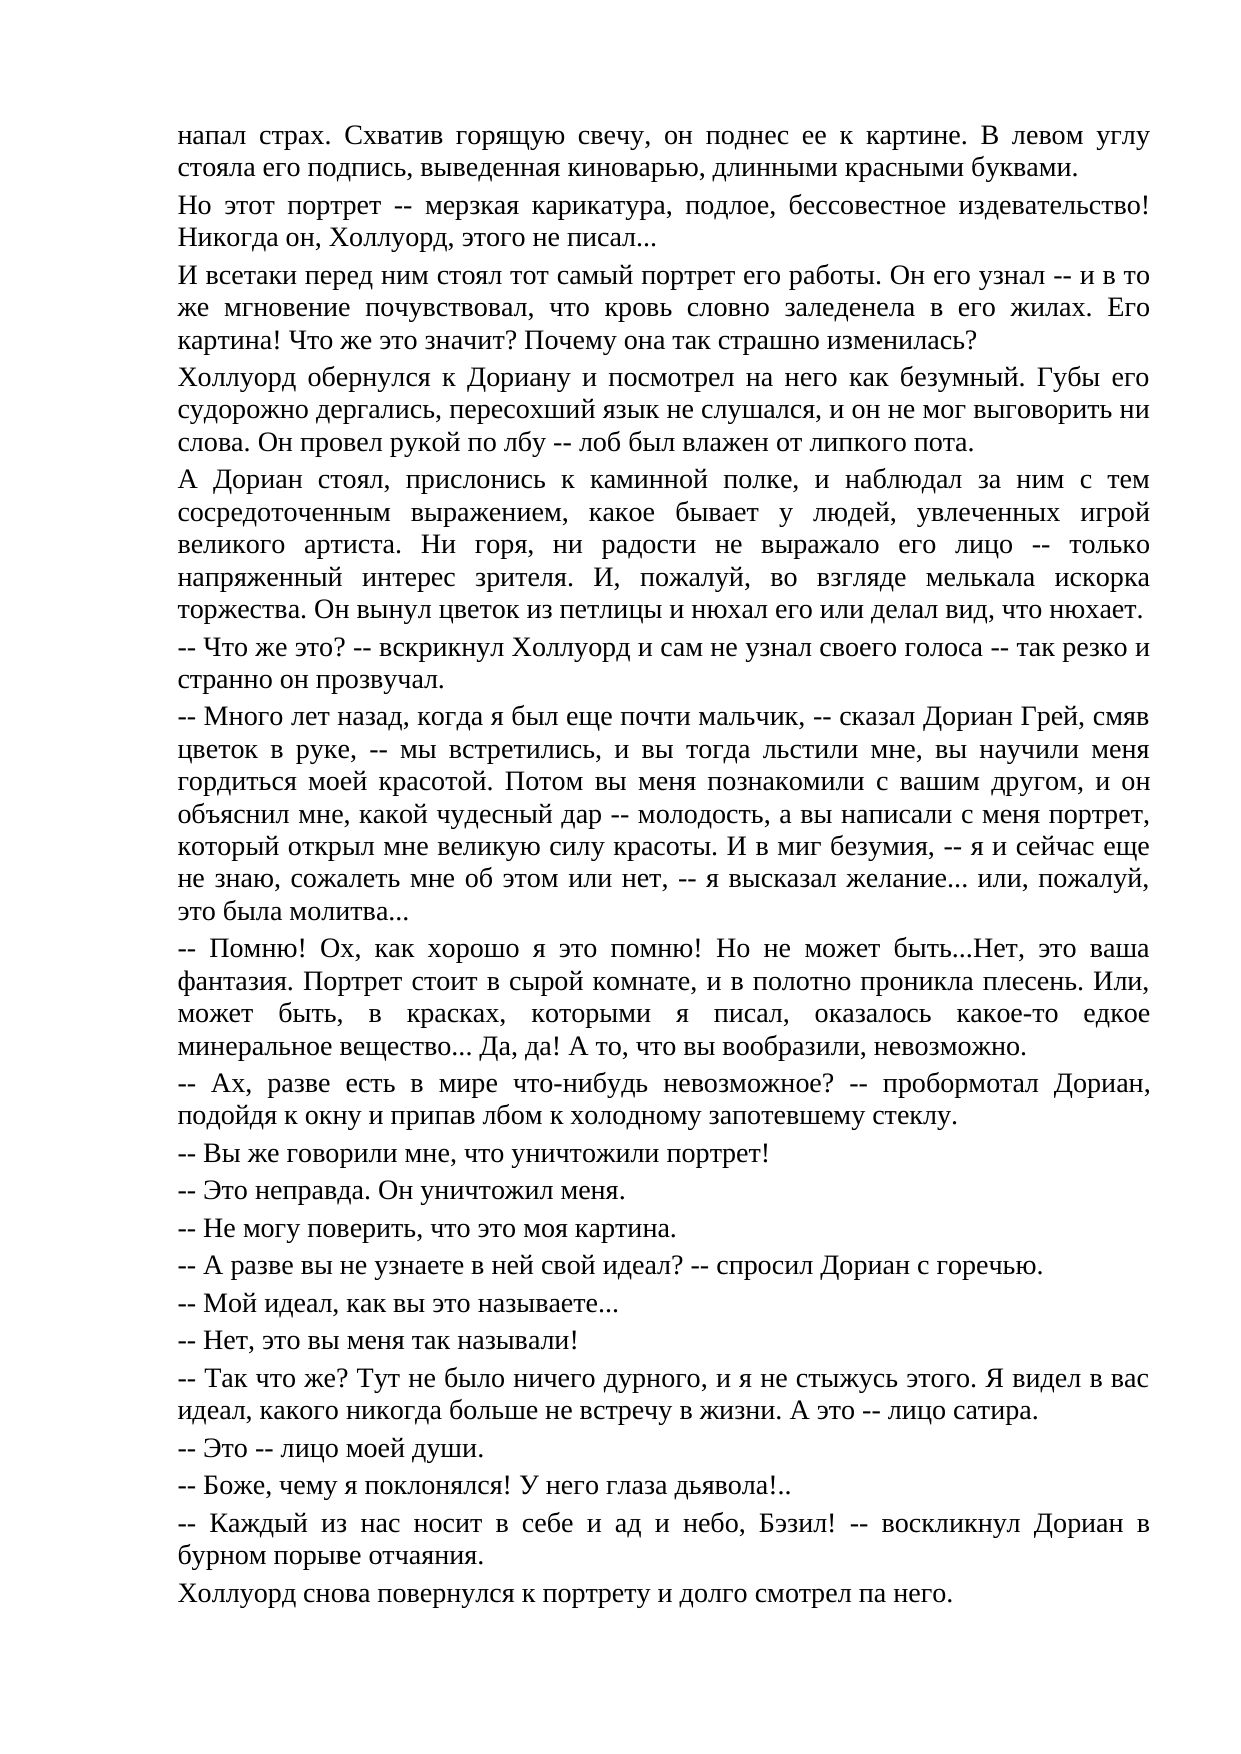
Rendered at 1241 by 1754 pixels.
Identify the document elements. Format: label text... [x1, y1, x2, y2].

text -- Мой идеал, как вы это называете... [177, 1286, 1152, 1318]
text -- Вы же говорили мне, что уничтожили портрет! [177, 1136, 1152, 1168]
text -- А разве вы не узнаете в ней свой идеал? -- спросил Дориан с горечью. [177, 1248, 1152, 1281]
text -- Ах, разве есть в мире что-нибудь невозможное? -- пробормотал Дориан, подойдя к окну и припав лбом к холодному запотевшему стеклу. [177, 1066, 1152, 1131]
text -- Это -- лицо моей души. [177, 1431, 1152, 1463]
text А Дориан стоял, прислонись к каминной полке, и наблюдал за ним с тем сосредоточенным выражением, какое бывает у людей, увлеченных игрой великого артиста. Ни горя, ни радости не выражало его лицо -- только напряженный интерес зрителя. И, пожалуй, во взгляде мелькала искорка торжества. Он вынул цветок из петлицы и нюхал его или делал вид, что нюхает. [177, 462, 1152, 624]
text Холлуорд снова повернулся к портрету и долго смотрел па него. [177, 1576, 1152, 1608]
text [177, 118, 1152, 183]
text -- Что же это? -- вскрикнул Холлуорд и сам не узнал своего голоса -- так резко и странно он прозвучал. [177, 629, 1152, 694]
text -- Нет, это вы меня так называли! [177, 1323, 1152, 1356]
text Но этот портрет -- мерзкая карикатура, подлое, бессовестное издевательство! Никогда он, Холлуорд, этого не писал... [177, 188, 1152, 253]
text -- Не могу поверить, что это моя картина. [177, 1211, 1152, 1243]
text Холлуорд обернулся к Дориану и посмотрел на него как безумный. Губы его судорожно дергались, пересохший язык не слушался, и он не мог выговорить ни слова. Он провел рукой по лбу -- лоб был влажен от липкого пота. [177, 360, 1152, 457]
text -- Каждый из нас носит в себе и ад и небо, Бэзил! -- воскликнул Дориан в бурном порыве отчаяния. [177, 1506, 1152, 1571]
text -- Так что же? Тут не было ничего дурного, и я не стыжусь этого. Я видел в вас идеал, какого никогда больше не встречу в жизни. А это -- лицо сатира. [177, 1361, 1152, 1426]
text И всетаки перед ним стоял тот самый портрет его работы. Он его узнал -- и в то же мгновение почувствовал, что кровь словно заледенела в его жилах. Его картина! Что же это значит? Почему она так страшно изменилась? [177, 258, 1152, 355]
text -- Это неправда. Он уничтожил меня. [177, 1173, 1152, 1206]
text -- Помню! Ох, как хорошо я это помню! Но не может быть...Нет, это ваша фантазия. Портрет стоит в сырой комнате, и в полотно проникла плесень. Или, может быть, в красках, которыми я писал, оказалось какое-то едкое минеральное вещество... Да, да! А то, что вы вообразили, невозможно. [177, 931, 1152, 1061]
text -- Боже, чему я поклонялся! У него глаза дьявола!.. [177, 1468, 1152, 1501]
text -- Много лет назад, когда я был еще почти мальчик, -- сказал Дориан Грей, смяв цветок в руке, -- мы встретились, и вы тогда льстили мне, вы научили меня гордиться моей красотой. Потом вы меня познакомили с вашим другом, и он объяснил мне, какой чудесный дар -- молодость, а вы написали с меня портрет, который открыл мне великую силу красоты. И в миг безумия, -- я и сейчас еще не знаю, сожалеть мне об этом или нет, -- я высказал желание... или, пожалуй, это была молитва... [177, 699, 1152, 926]
